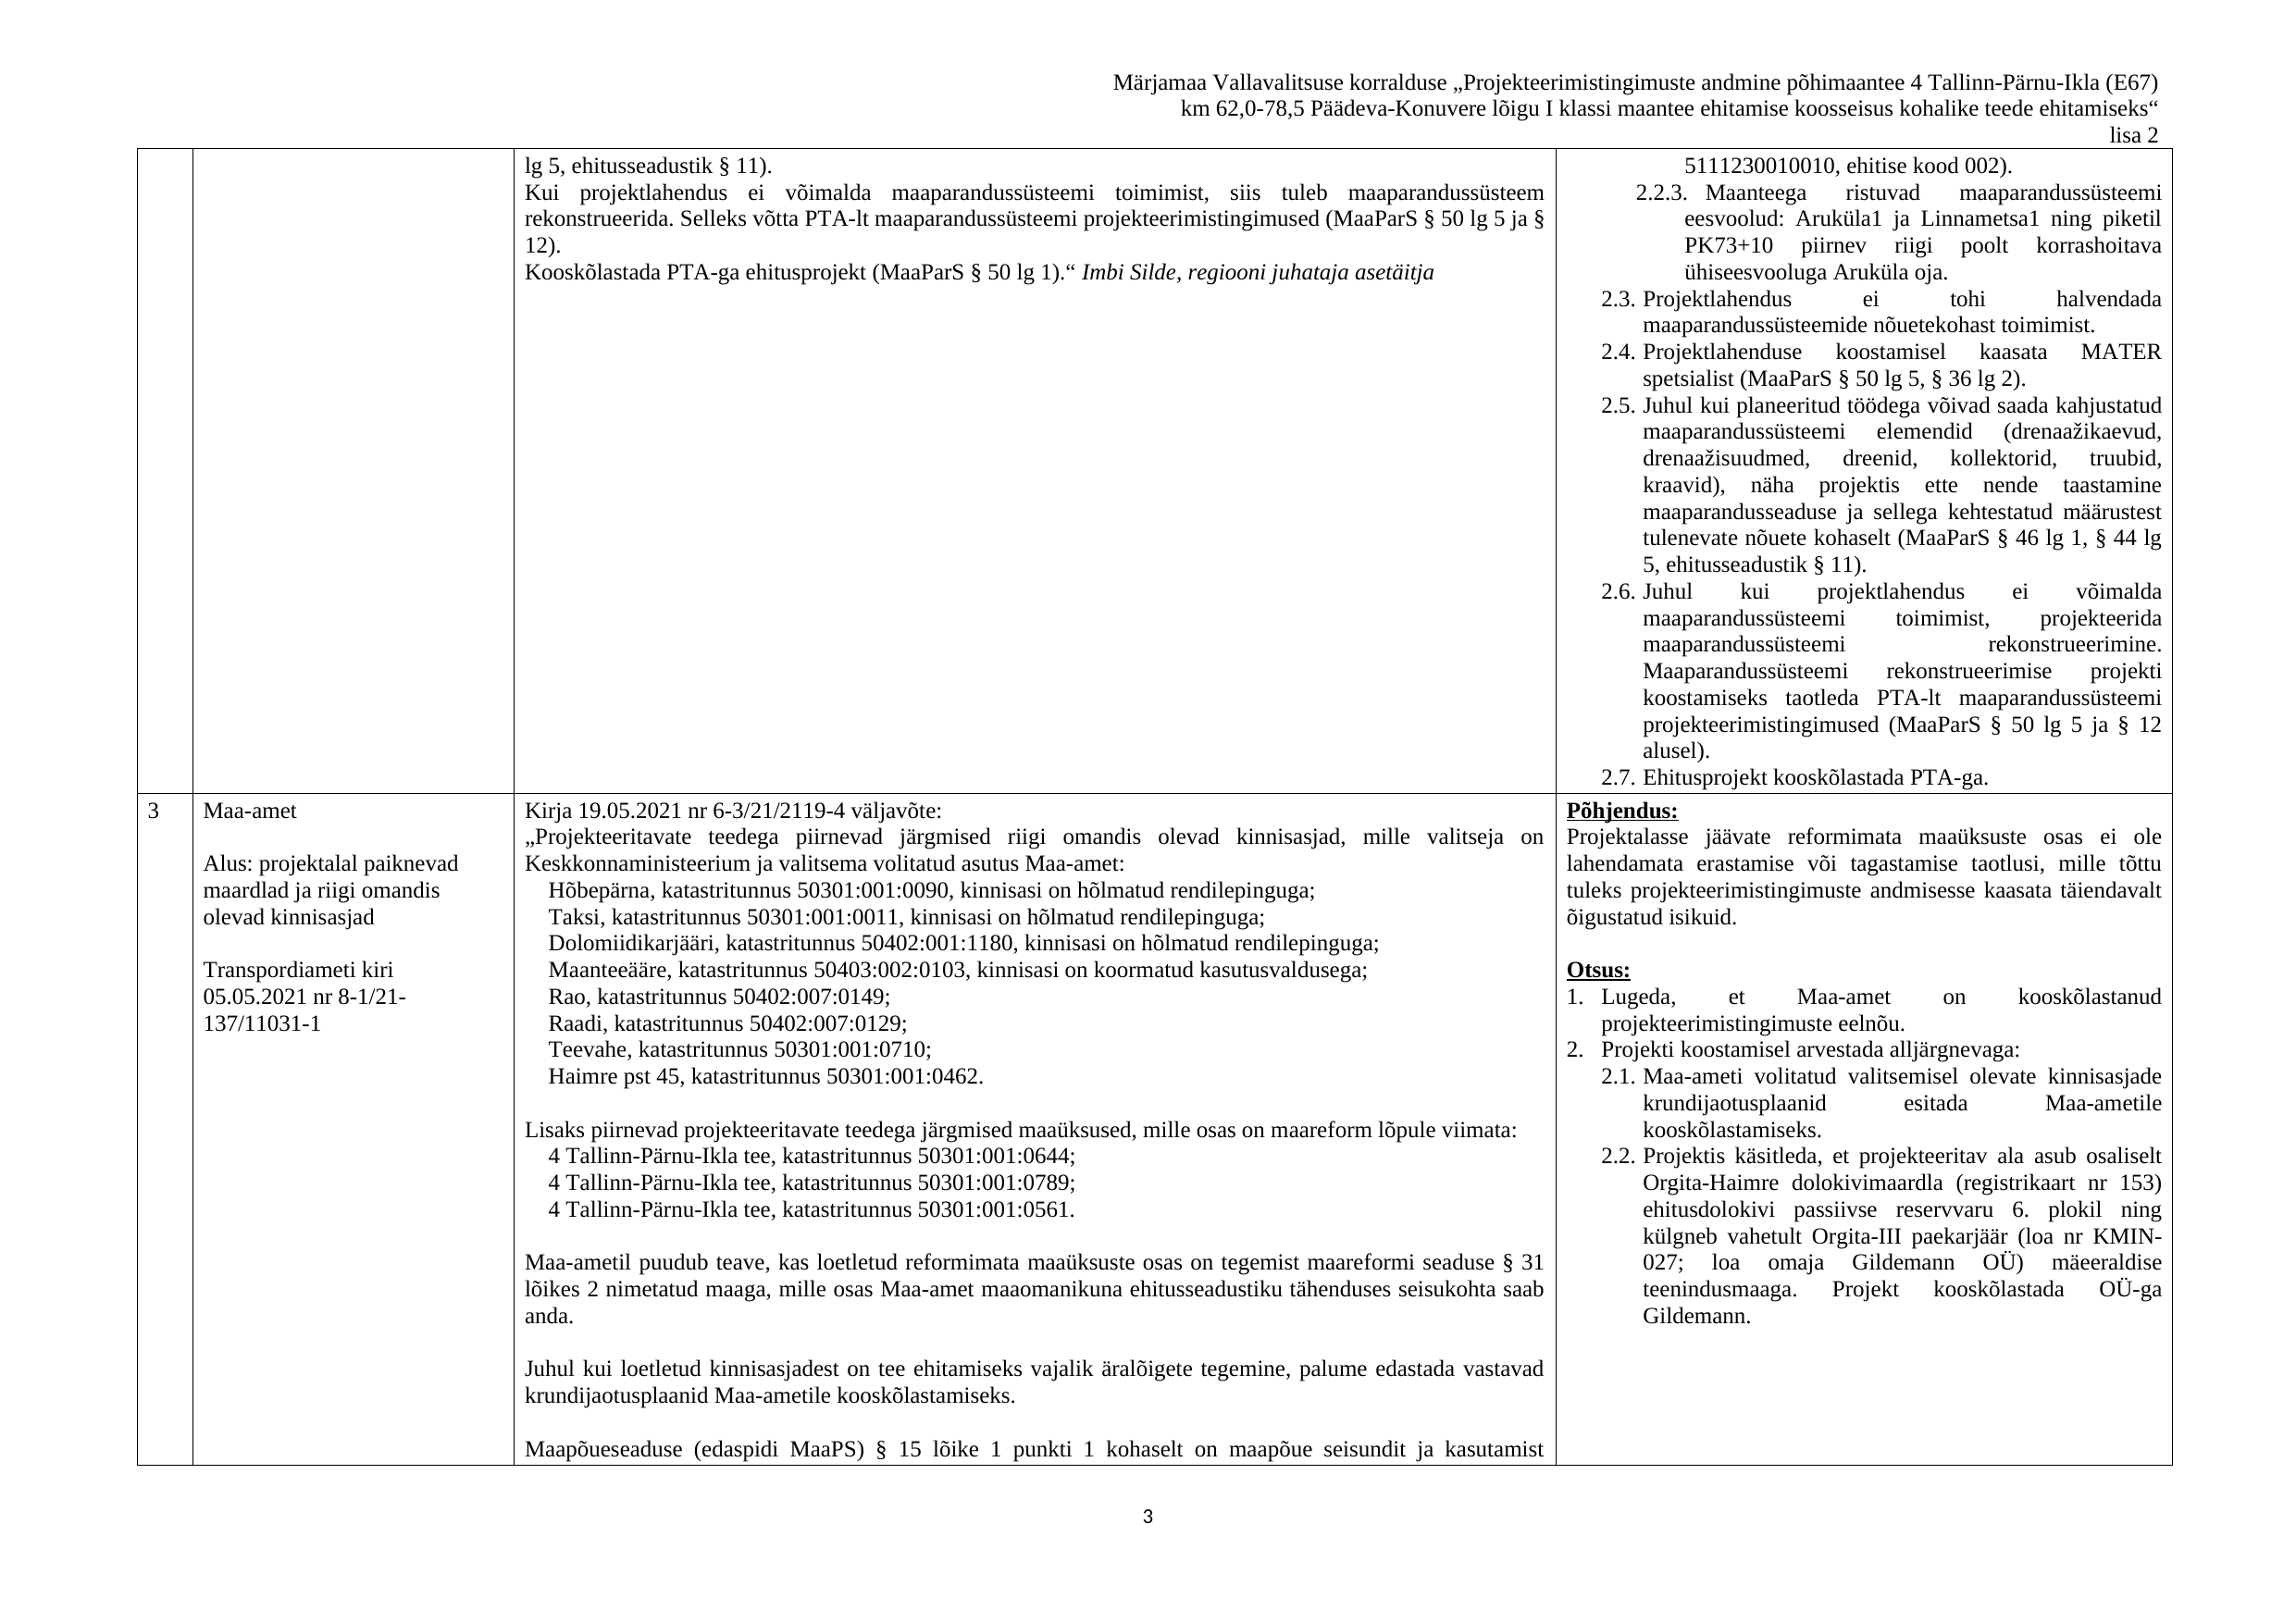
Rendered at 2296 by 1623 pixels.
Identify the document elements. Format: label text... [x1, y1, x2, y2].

table_cell 3 [138, 794, 192, 1464]
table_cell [515, 149, 1556, 793]
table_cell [515, 794, 1556, 1464]
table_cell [1557, 794, 2172, 1464]
table_cell 2 [138, 149, 192, 793]
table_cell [1557, 149, 2172, 793]
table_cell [193, 794, 514, 1464]
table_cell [193, 149, 514, 793]
